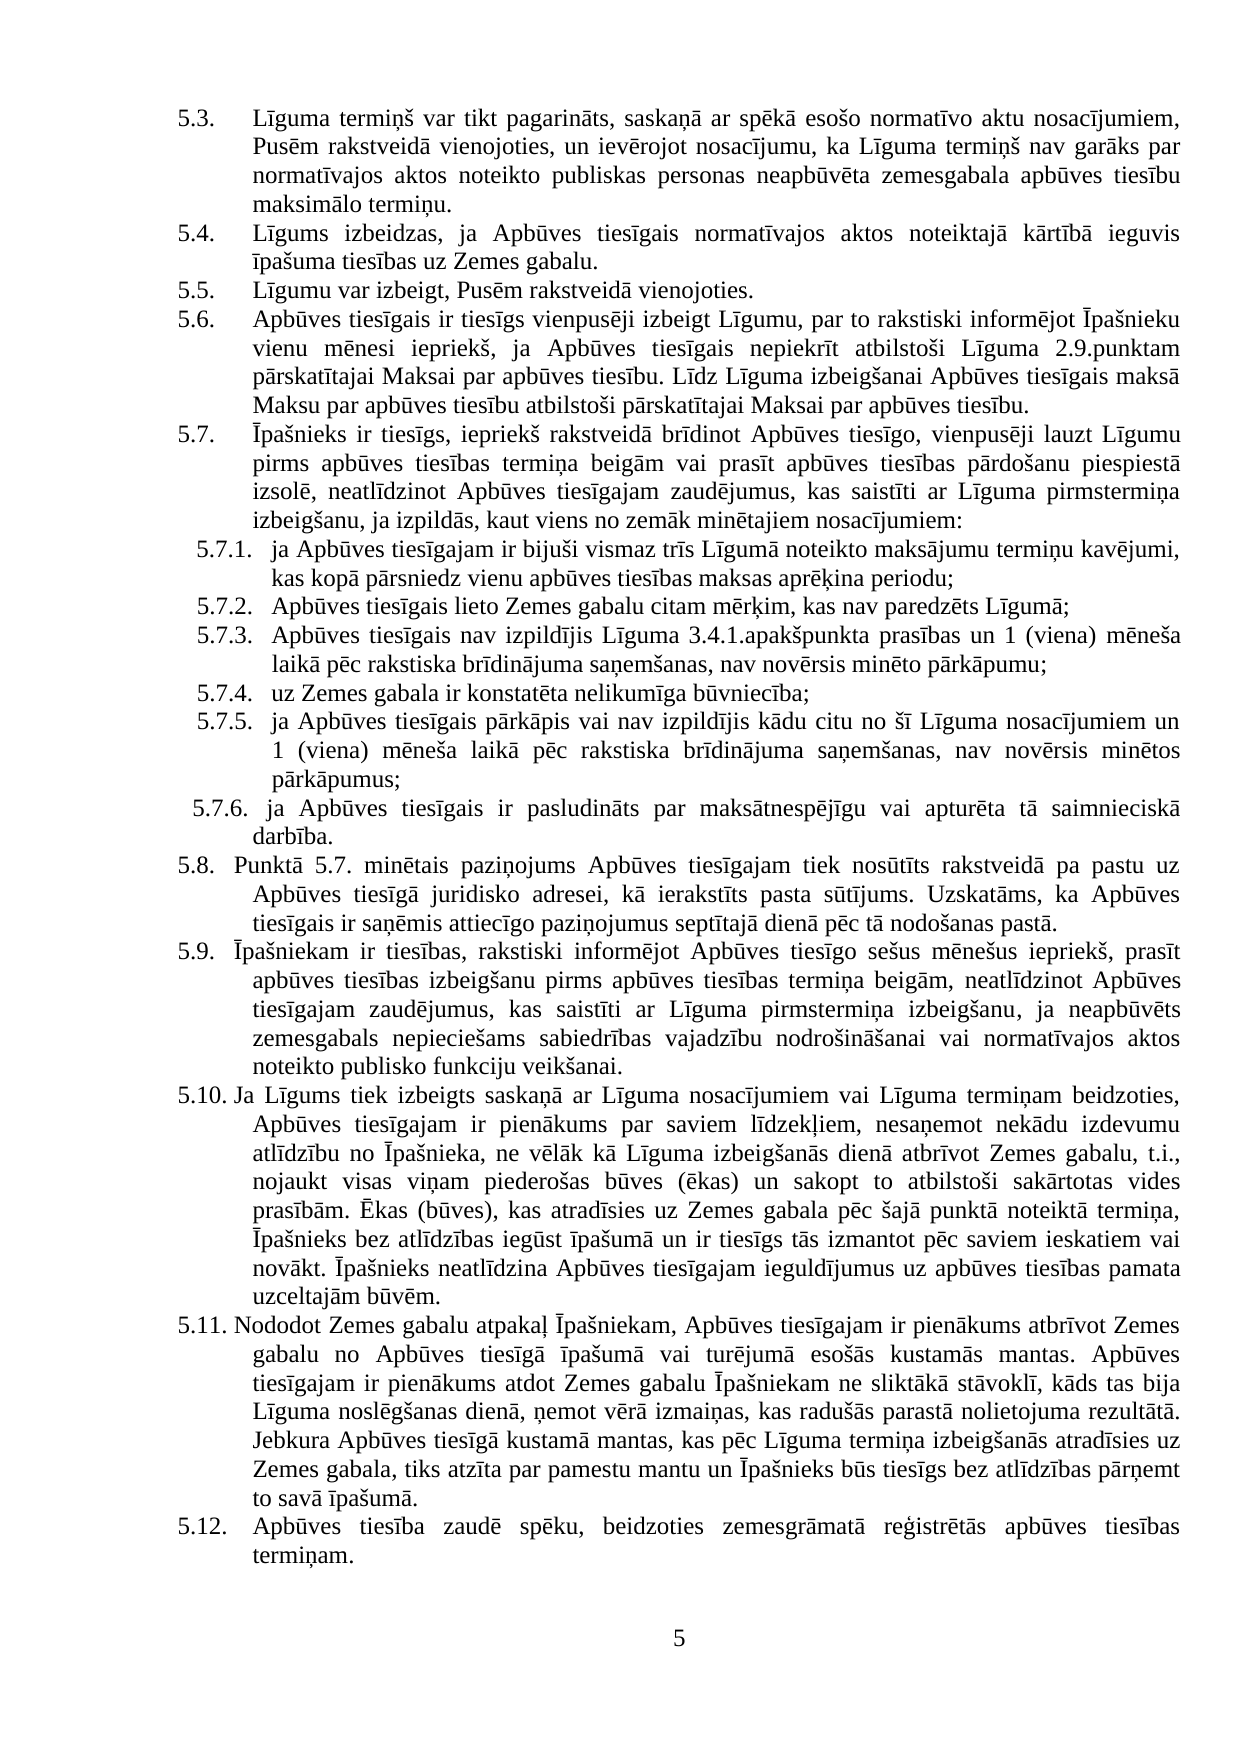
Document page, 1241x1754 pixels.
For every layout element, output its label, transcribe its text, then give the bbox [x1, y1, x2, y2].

list Īpašniekam ir tiesības, rakstiski informējot Apbūves tiesīgo sešus mēnešus iepriekš, prasīt apbūves tiesības izbeigšanu pirms apbūves tiesības termiņa beigām, neatlīdzinot Apbūves tiesīgajam zaudējumus, kas saistīti ar Līguma pirmstermiņa izbeigšanu, ja neapbūvēts zemesgabals nepieciešams sabiedrības vajadzību nodrošināšanai vai normatīvajos aktos noteikto publisko funkciju veikšanai. [177, 936, 1181, 1080]
list Līgums izbeidzas, ja Apbūves tiesīgais normatīvajos aktos noteiktajā kārtībā ieguvis īpašuma tiesības uz Zemes gabalu. [177, 218, 1181, 275]
list ja Apbūves tiesīgais pārkāpis vai nav izpildījis kādu citu no šī Līguma nosacījumiem un 1 (viena) mēneša laikā pēc rakstiska brīdinājuma saņemšanas, nav novērsis minētos pārkāpumus; [197, 706, 1181, 793]
list ja Apbūves tiesīgajam ir bijuši vismaz trīs Līgumā noteikto maksājumu termiņu kavējumi, kas kopā pārsniedz vienu apbūves tiesības maksas aprēķina periodu; [196, 534, 1181, 591]
list Punktā 5.7. minētais Apbūves tiesīgajam tiek nosūtīts rakstveidā pa pastu uz Apbūves tiesīgā juridisko adresei, kā ierakstīts pasta sūtījums. Uzskatāms, ka Apbūves tiesīgais ir saņēmis attiecīgo paziņojumus septītajā dienā pēc tā nodošanas pastā. [177, 850, 1181, 936]
list Īpašnieks ir tiesīgs, iepriekš rakstveidā brīdinot Apbūves tiesīgo, vienpusēji lauzt Līgumu pirms apbūves tiesības termiņa beigām vai prasīt apbūves tiesības pārdošanu piespiestā izsolē, neatlīdzinot Apbūves tiesīgajam zaudējumus, kas saistīti ar Līguma pirmstermiņa izbeigšanu, ja izpildās, kaut viens no zemāk minētajiem nosacījumiem: [177, 419, 1181, 534]
list Apbūves tiesīgais ir tiesīgs vienpusēji izbeigt Līgumu, par to rakstiski informējot Īpašnieku vienu mēnesi iepriekš, ja Apbūves tiesīgais nepiekrīt atbilstoši Līguma 2.9.punktam pārskatītajai Maksai par apbūves tiesību. Līdz Līguma izbeigšanai Apbūves tiesīgais maksā Maksu par apbūves tiesību atbilstoši pārskatītajai Maksai par apbūves tiesību. [177, 304, 1181, 419]
list ja Apbūves tiesīgais ir pasludināts par maksātnespējīgu vai apturēta tā saimnieciskā darbība. [192, 793, 1181, 850]
list Ja Līgums tiek izbeigts saskaņā ar Līguma nosacījumiem vai Līguma termiņam beidzoties, Apbūves tiesīgajam ir pienākums par saviem līdzekļiem, nesaņemot nekādu izdevumu atlīdzību no Īpašnieka, ne vēlāk kā Līguma izbeigšanās dienā atbrīvot Zemes gabalu, t.i., nojaukt visas viņam piederošas būves (ēkas) un sakopt to atbilstoši sakārtotas vides prasībām. Ēkas (būves), kas atradīsies uz Zemes gabala pēc šajā punktā noteiktā termiņa, Īpašnieks bez atlīdzības iegūst īpašumā un ir tiesīgs tās izmantot pēc saviem ieskatiem vai novākt. Īpašnieks neatlīdzina Apbūves tiesīgajam ieguldījumus uz apbūves tiesības pamata uzceltajām būvēm. [177, 1080, 1181, 1310]
list Apbūves tiesīgais nav izpildījis Līguma 3.4.1.apakšpunkta prasības un 1 (viena) mēneša laikā pēc rakstiska brīdinājuma saņemšanas, nav novērsis minēto pārkāpumu; [197, 620, 1181, 678]
list Līguma termiņš var tikt pagarināts, saskaņā ar spēkā esošo normatīvo aktu nosacījumiem, Pusēm rakstveidā vienojoties, un ievērojot nosacījumu, ka Līguma termiņš nav garāks par normatīvajos aktos noteikto publiskas personas neapbūvēta zemesgabala apbūves tiesību maksimālo termiņu. [177, 103, 1181, 218]
list uz Zemes gabala ir konstatēta nelikumīga būvniecība; [197, 678, 1181, 706]
list Apbūves tiesība zaudē spēku, beidzoties zemesgrāmatā reģistrētās apbūves tiesības termiņam. [177, 1511, 1181, 1569]
list Līgumu var izbeigt, Pusēm rakstveidā vienojoties. [177, 275, 1181, 304]
list Nododot Zemes gabalu atpakaļ Īpašniekam, Apbūves tiesīgajam ir pienākums atbrīvot Zemes gabalu no Apbūves tiesīgā īpašumā vai turējumā esošās kustamās mantas. Apbūves tiesīgajam ir pienākums atdot Zemes gabalu Īpašniekam ne sliktākā stāvoklī, kāds tas bija Līguma noslēgšanas dienā, ņemot vērā izmaiņas, kas radušās parastā nolietojuma rezultātā. Jebkura Apbūves tiesīgā kustamā mantas, kas pēc Līguma termiņa izbeigšanās atradīsies uz Zemes gabala, tiks atzīta par pamestu mantu un Īpašnieks būs tiesīgs bez atlīdzības pārņemt to savā īpašumā. [177, 1310, 1181, 1511]
list Apbūves tiesīgais lieto Zemes gabalu citam mērķim, kas nav paredzēts Līgumā; [197, 591, 1181, 620]
